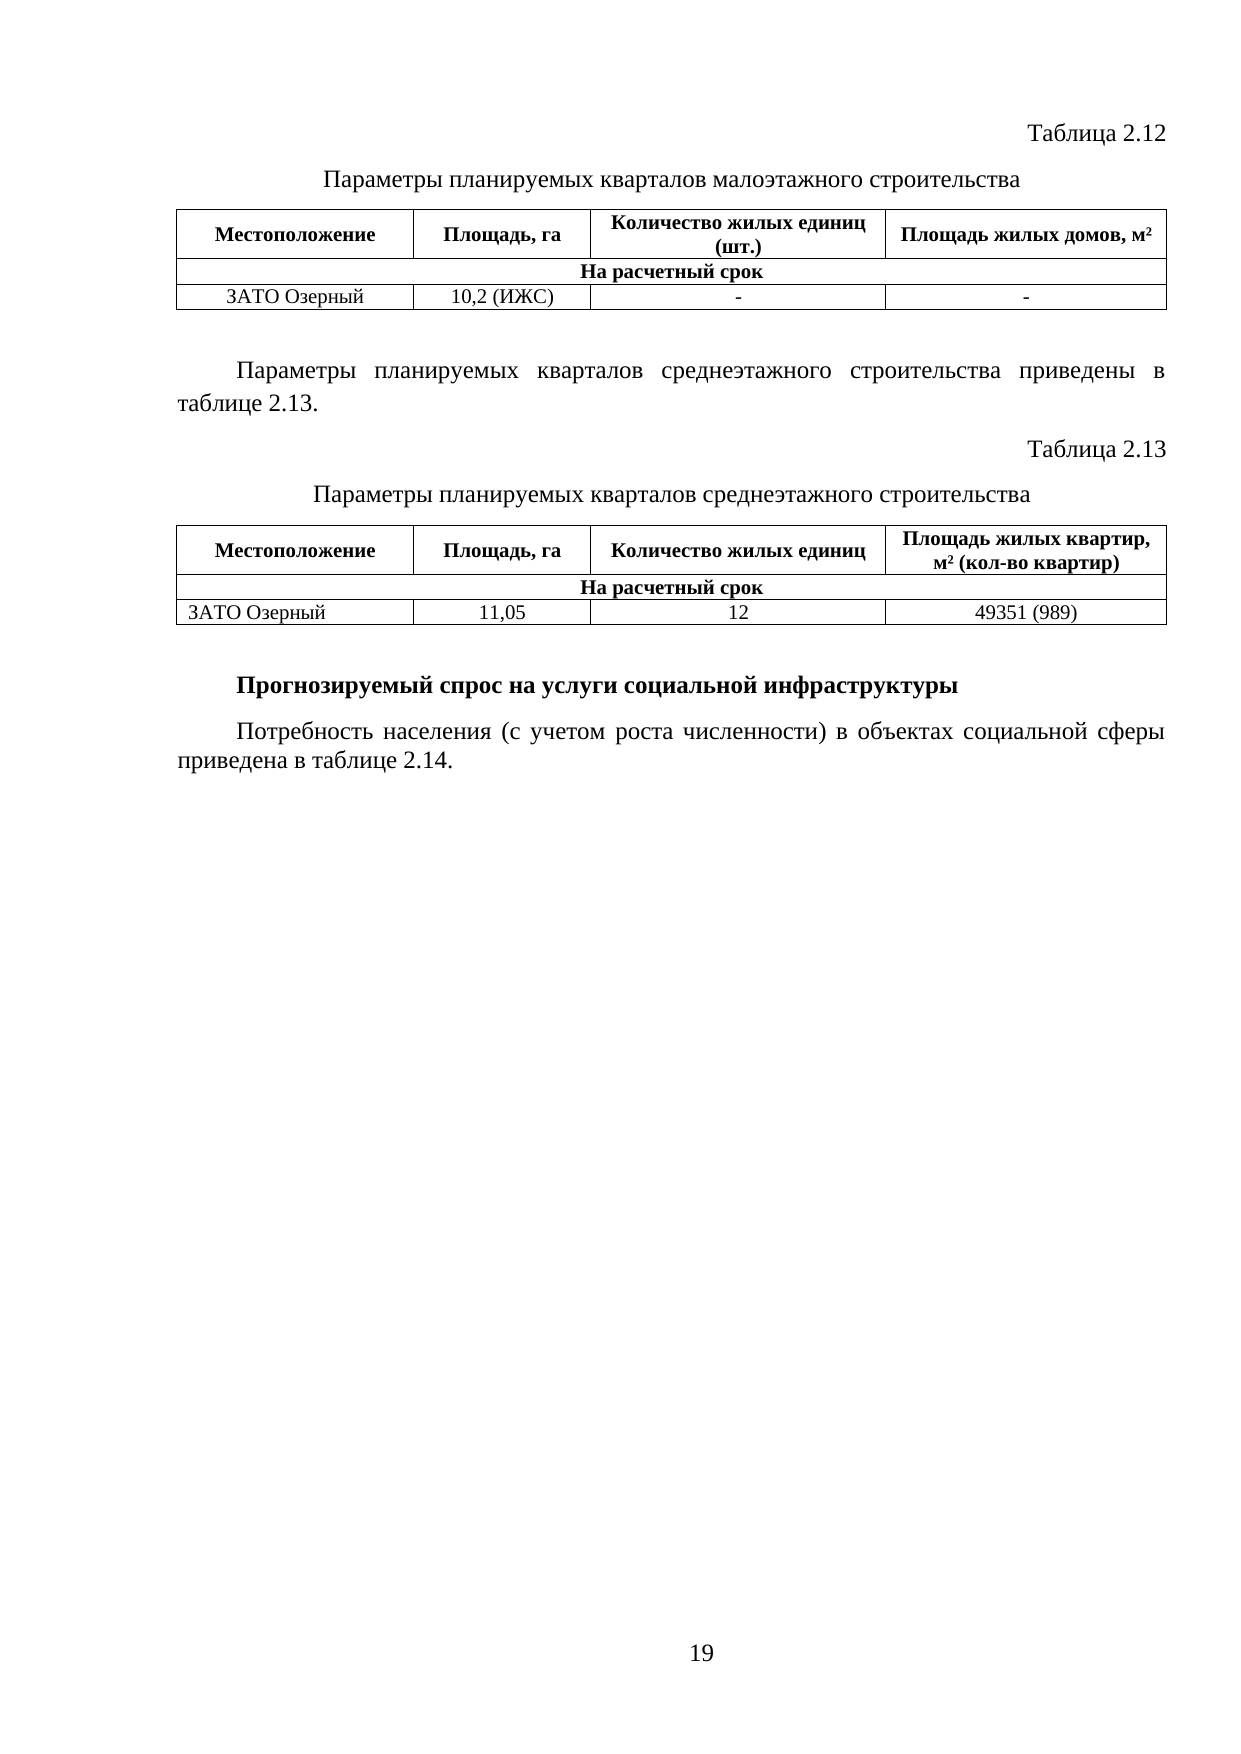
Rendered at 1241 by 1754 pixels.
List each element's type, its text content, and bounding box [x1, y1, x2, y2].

table_header Площадь, га [414, 210, 590, 258]
table_header Местоположение [177, 526, 413, 574]
table_header Местоположение [177, 210, 413, 258]
text Параметры планируемых кварталов среднеэтажного строительства [177, 479, 1166, 508]
text Параметры планируемых кварталов малоэтажного строительства [177, 164, 1166, 192]
text Прогнозируемый спрос на услуги социальной инфраструктуры [177, 671, 1166, 699]
table_cell - [591, 285, 885, 308]
table_cell 10,2 (ИЖС) [414, 285, 590, 308]
table_header Площадь жилых домов, м² [886, 210, 1166, 258]
table_header Площадь, га [414, 526, 590, 574]
table_header Количество жилых единиц [591, 526, 885, 574]
table_cell 49351 (989) [886, 600, 1166, 624]
table_cell ЗАТО Озерный [177, 600, 413, 624]
table_cell - [886, 285, 1166, 308]
table_header Количество жилых единиц (шт.) [591, 210, 885, 258]
text Таблица 2.12 [236, 118, 1166, 147]
table_cell На расчетный срок [177, 575, 1166, 599]
table_header Площадь жилых квартир, м² (кол-во квартир) [886, 526, 1166, 574]
table_cell На расчетный срок [177, 259, 1166, 283]
text Параметры планируемых кварталов среднеэтажного строительства приведены в таблице 2.13. [177, 355, 1166, 417]
text Таблица 2.13 [177, 434, 1166, 462]
table_cell 12 [591, 600, 885, 624]
table_cell 11,05 [414, 600, 590, 624]
text Потребность населения (с учетом роста численности) в объектах социальной сферы приведена в таблице 2.14. [177, 716, 1166, 774]
table_cell ЗАТО Озерный [177, 285, 413, 308]
